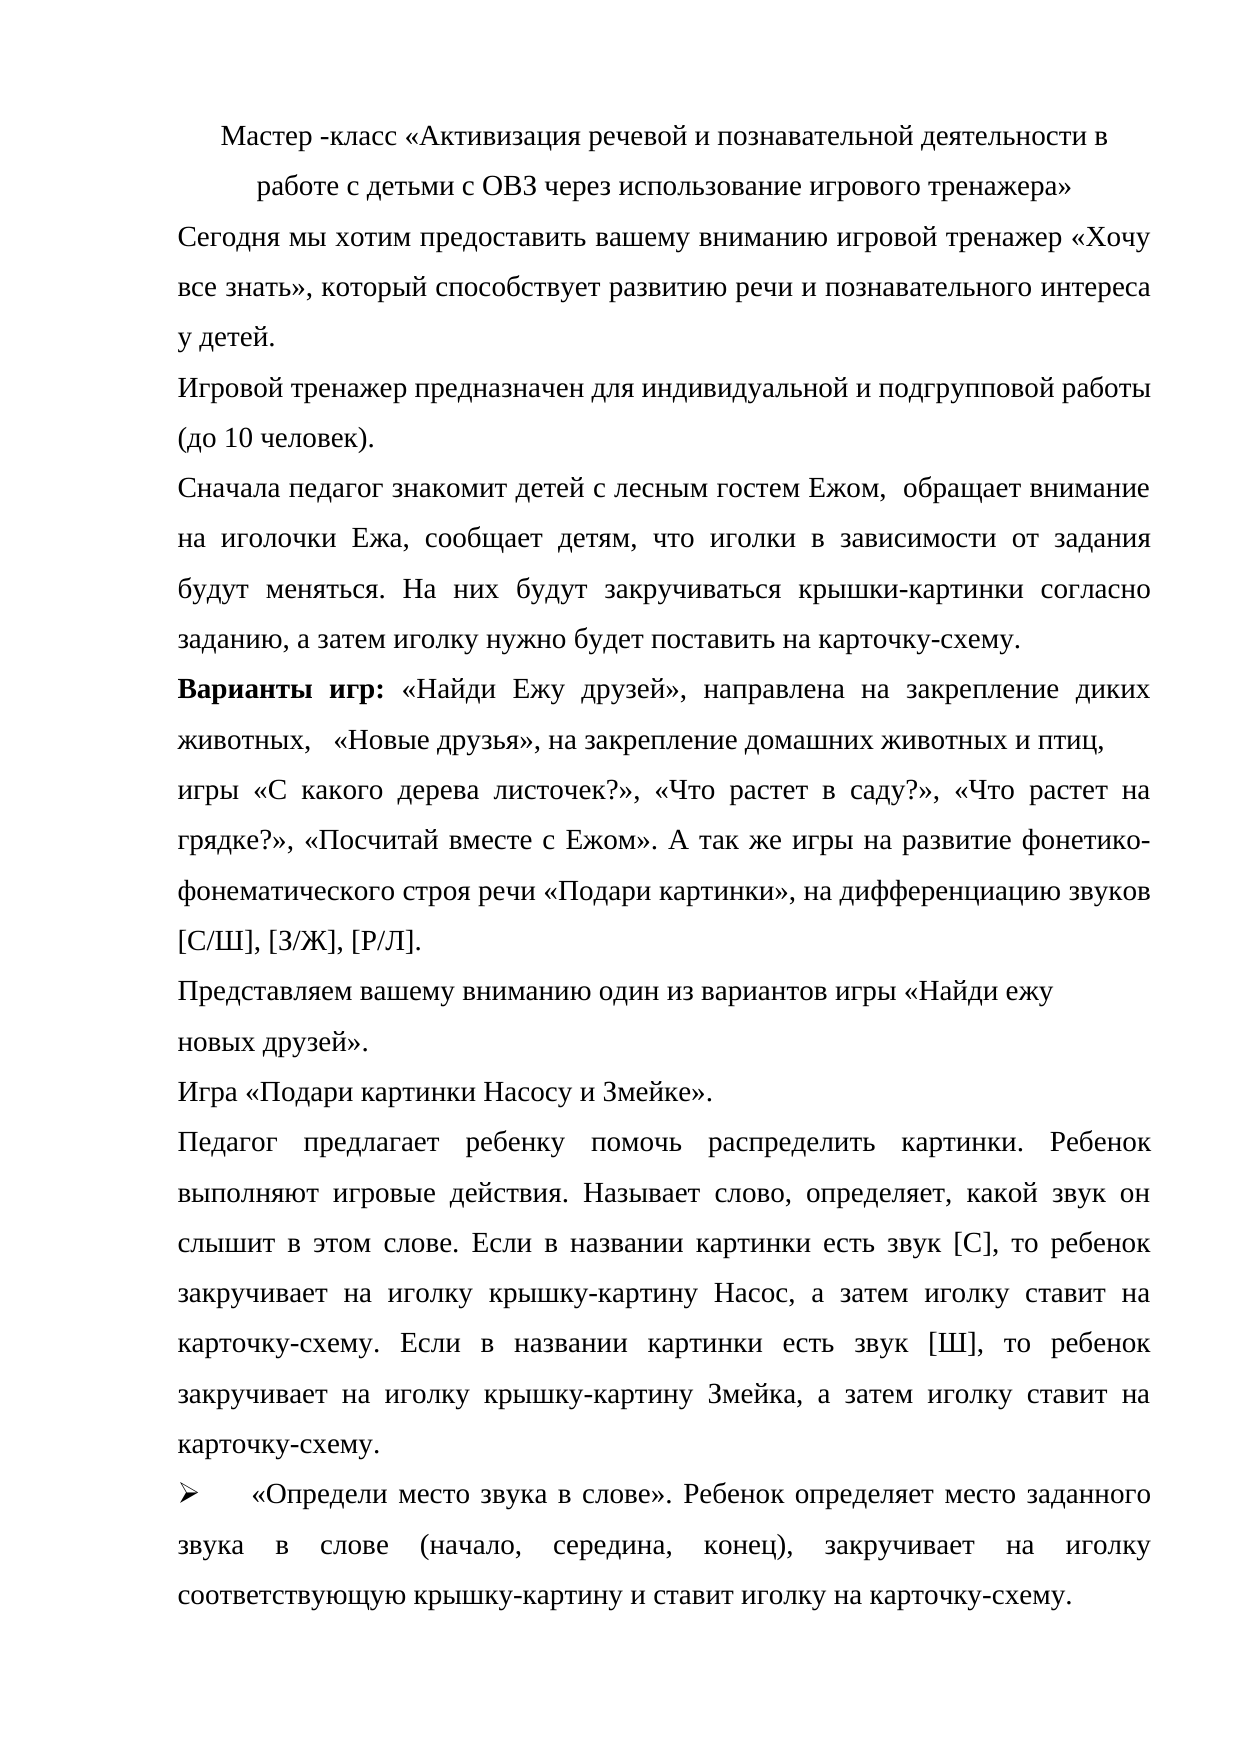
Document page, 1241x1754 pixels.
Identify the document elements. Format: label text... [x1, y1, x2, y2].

text Мастер -класс «Активизация речевой и познавательной деятельности в работе с детьми с ОВЗ через использование игрового тренажера» [177, 118, 1152, 202]
list Представляем вашему вниманию один из вариантов игры «Найди ежу новых друзей». [177, 973, 1069, 1057]
text Сегодня мы хотим предоставить вашему вниманию игровой тренажер «Хочу все знать», который способствует развитию речи и познавательного интереса у детей. [177, 219, 1152, 353]
text Игровой тренажер предназначен для индивидуальной и подгрупповой работы (до 10 человек). [177, 370, 1152, 453]
list «Определи место звука в слове». Ребенок определяет место заданного звука в слове (начало, середина, конец), закручивает на иголку соответствующую крышку-картину и ставит иголку на карточку-схему. [177, 1477, 1152, 1611]
text Варианты игр: «Найди Ежу друзей», направлена на закрепление диких животных, «Новые друзья», на закрепление домашних животных и птиц, [177, 672, 1152, 755]
list игры «С какого дерева листочек?», «Что растет в саду?», «Что растет на грядке?», «Посчитай вместе с Ежом». А так же игры на развитие фонетико-фонематического строя речи «Подари картинки», на дифференциацию звуков [С/Ш], [З/Ж], [Р/Л]. [177, 772, 1152, 957]
text Сначала педагог знакомит детей с лесным гостем Ежом, обращает внимание на иголочки Ежа, сообщает детям, что иголки в зависимости от задания будут меняться. На них будут закручиваться крышки-картинки согласно заданию, а затем иголку нужно будет поставить на карточку-схему. [177, 470, 1152, 655]
list Игра «Подари картинки Насосу и Змейке». [177, 1074, 1069, 1108]
text Педагог предлагает ребенку помочь распределить картинки. Ребенок выполняют игровые действия. Называет слово, определяет, какой звук он слышит в этом слове. Если в названии картинки есть звук [С], то ребенок закручивает на иголку крышку-картину Насос, а затем иголку ставит на карточку-схему. Если в названии картинки есть звук [Ш], то ребенок закручивает на иголку крышку-картину Змейка, а затем иголку ставит на карточку-схему. [177, 1124, 1152, 1460]
